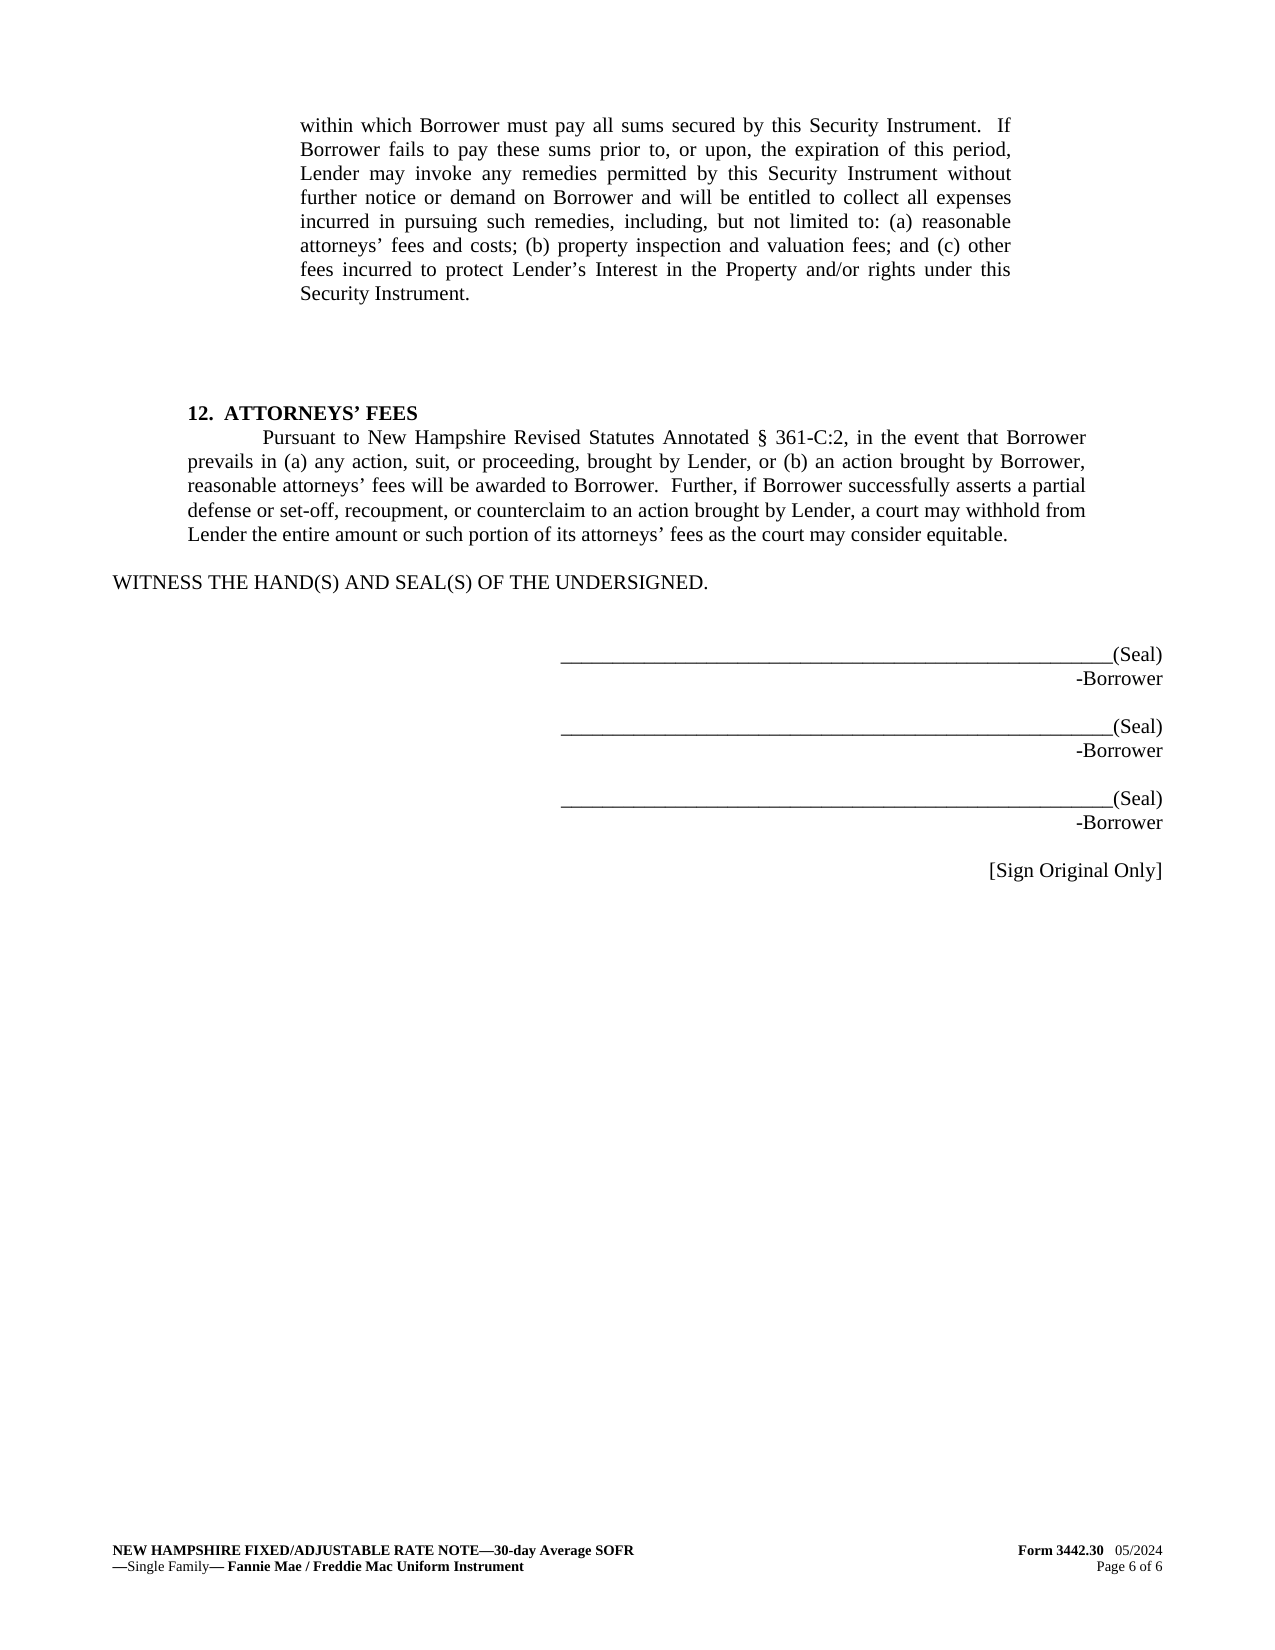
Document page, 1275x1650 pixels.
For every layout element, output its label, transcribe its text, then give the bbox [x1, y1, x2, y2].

text -Borrower [112, 666, 1162, 690]
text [300, 112, 1012, 305]
text -Borrower [112, 810, 1162, 834]
text WITNESS THE HAND(S) AND SEAL(S) OF THE UNDERSIGNED. [112, 570, 1162, 594]
text Pursuant to New Hampshire Revised Statutes Annotated § 361-C:2, in the event that Borrower prevails in (a) any action, suit, or proceeding, brought by Lender, or (b) an action brought by Borrower, reasonable attorneys’ fees will be awarded to Borrower. Further, if Borrower successfully asserts a partial defense or set-off, recoupment, or counterclaim to an action brought by Lender, a court may withhold from Lender the entire amount or such portion of its attorneys’ fees as the court may consider equitable. [187, 425, 1087, 546]
text _____________________________________________________(Seal) [112, 642, 1162, 666]
text _____________________________________________________(Seal) [112, 786, 1162, 810]
text [Sign Original Only] [112, 858, 1162, 882]
text _____________________________________________________(Seal) [112, 714, 1162, 738]
text 12. ATTORNEYS’ FEES [112, 401, 1087, 425]
text -Borrower [112, 738, 1162, 762]
